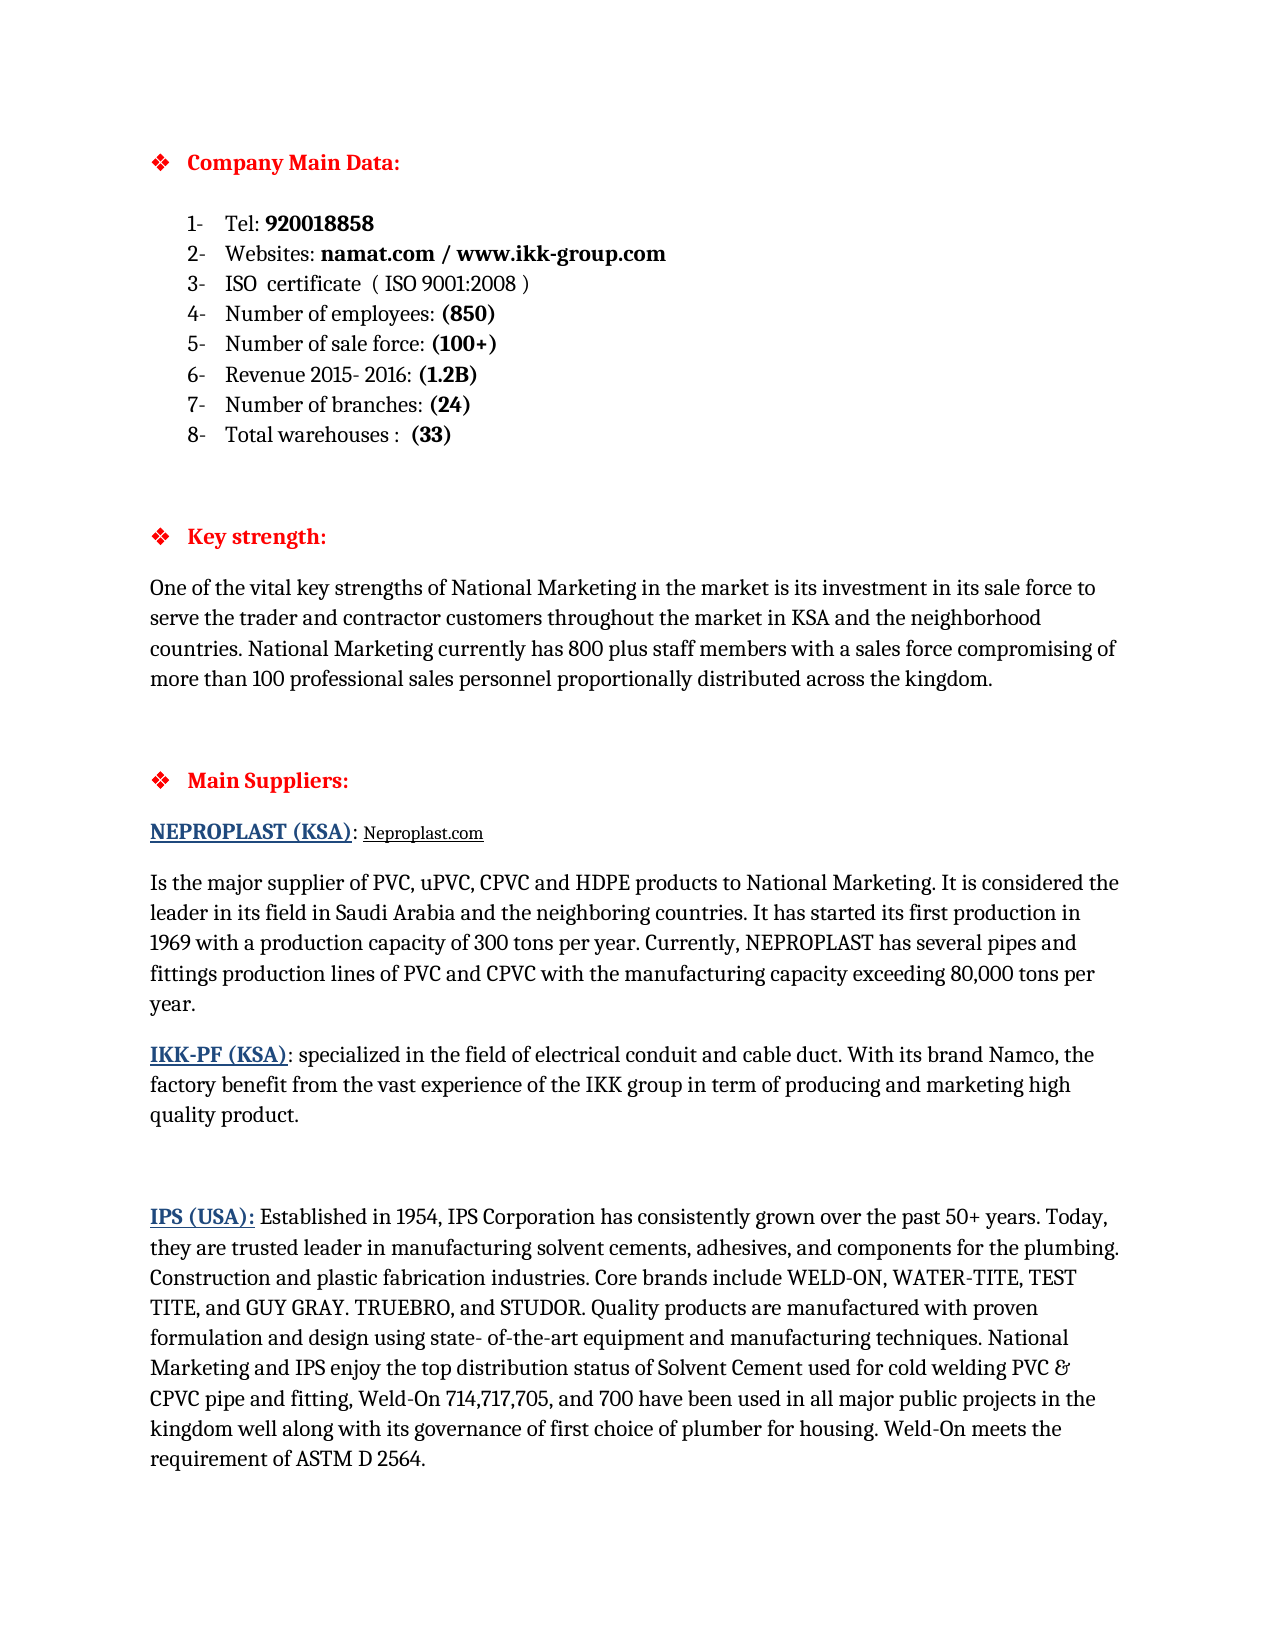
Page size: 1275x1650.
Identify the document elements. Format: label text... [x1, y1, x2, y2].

list Revenue 2015- 2016: (1.2B) [187, 361, 1125, 388]
text One of the vital key strengths of National Marketing in the market is its investment in its sale force to serve the trader and contractor customers throughout the market in KSA and the neighborhood countries. National Marketing currently has 800 plus staff members with a sales force compromising of more than 100 professional sales personnel proportionally distributed across the kingdom. [150, 575, 1125, 692]
list ISO certificate ( ISO 9001:2008 ) [187, 271, 1125, 297]
list Number of sale force: (100+) [187, 331, 1125, 358]
text IPS (USA): Established in 1954, IPS Corporation has consistently grown over the past 50+ years. Today, they are trusted leader in manufacturing solvent cements, adhesives, and components for the plumbing. Construction and plastic fabrication industries. Core brands include WELD-ON, WATER-TITE, TEST TITE, and GUY GRAY. TRUEBRO, and STUDOR. Quality products are manufactured with proven formulation and design using state- of-the-art equipment and manufacturing techniques. National Marketing and IPS enjoy the top distribution status of Solvent Cement used for cold welding PVC & CPVC pipe and fitting, Weld-On 714,717,705, and 700 have been used in all major public projects in the kingdom well along with its governance of first choice of plumber for housing. Weld-On meets the requirement of ASTM D 2564. [150, 1204, 1125, 1472]
list Tel: 920018858 [187, 210, 1125, 237]
list Main Suppliers: [150, 768, 1125, 794]
list Total warehouses : (33) [187, 422, 1125, 448]
list Number of employees: (850) [187, 301, 1125, 327]
list Company Main Data: [150, 150, 1125, 176]
list Key strength: [150, 524, 1125, 550]
list Websites: namat.com / www.ikk-group.com [187, 241, 1125, 267]
text NEPROPLAST (KSA): Neproplast.com [150, 819, 1125, 845]
list Number of branches: (24) [187, 392, 1125, 418]
text IKK-PF (KSA): specialized in the field of electrical conduit and cable duct. With its brand Namco, the factory benefit from the vast experience of the IKK group in term of producing and marketing high quality product. [150, 1042, 1125, 1128]
text Is the major supplier of PVC, uPVC, CPVC and HDPE products to National Marketing. It is considered the leader in its field in Saudi Arabia and the neighboring countries. It has started its first production in 1969 with a production capacity of 300 tons per year. Currently, NEPROPLAST has several pipes and fittings production lines of PVC and CPVC with the manufacturing capacity exceeding 80,000 tons per year. [150, 870, 1125, 1017]
